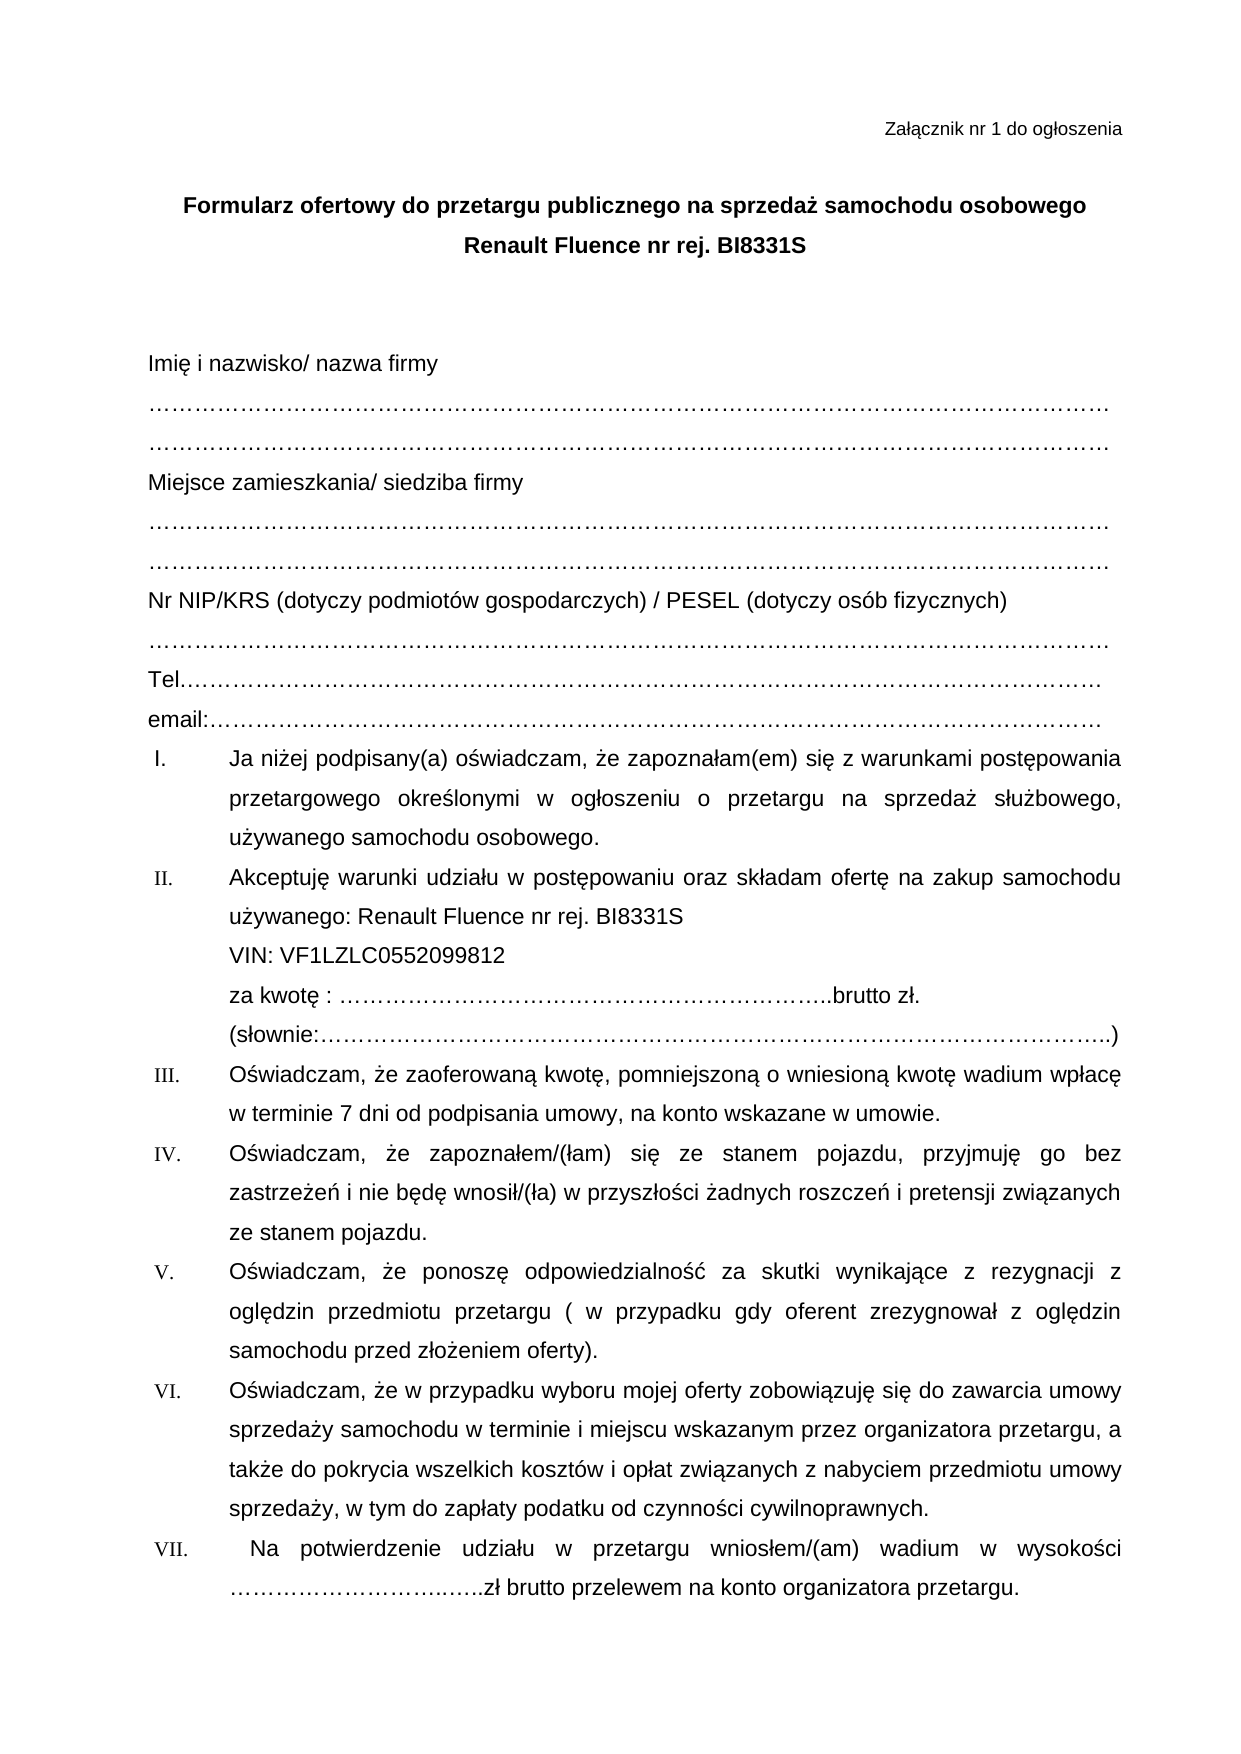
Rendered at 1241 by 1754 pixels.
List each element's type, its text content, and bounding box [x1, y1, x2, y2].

text Załącznik nr 1 do ogłoszenia [148, 118, 1122, 140]
list za kwotę : ………………………………………………………..brutto zł. [229, 982, 1122, 1008]
list Akceptuję warunki udziału w postępowaniu oraz składam ofertę na zakup samochodu używanego: Renault Fluence nr rej. BI8331S [154, 863, 1122, 929]
list (słownie:…………………………………………………………………………………………..) [229, 1021, 1122, 1048]
list Oświadczam, że zapoznałem/(łam) się ze stanem pojazdu, przyjmuję go bez zastrzeżeń i nie będę wnosił/(ła) w przyszłości żadnych roszczeń i pretensji związanych ze stanem pojazdu. [154, 1140, 1122, 1245]
list Na potwierdzenie udziału w przetargu wniosłem/(am) wadium w wysokości ………………………..…..zł brutto przelewem na konto organizatora przetargu. [154, 1535, 1122, 1601]
list VIN: VF1LZLC0552099812 [229, 942, 1122, 969]
text Imię i nazwisko/ nazwa firmy ……………………………………………………………………………………………………………………………………………………………………………………………………………………………… Miejsce zamieszkania/ siedziba firmy ……………………………………………………………………………………………………………………………………………………………………………………………………………………………… [148, 350, 1122, 574]
text Nr NIP/KRS (dotyczy podmiotów gospodarczych) / PESEL (dotyczy osób fizycznych) ………………………………………………………………………………………………………………Tel.………………………………………………………………………………………………………… email:……………………………………………………………………………………………………… [148, 587, 1122, 732]
list Oświadczam, że zaoferowaną kwotę, pomniejszoną o wniesioną kwotę wadium wpłacę w terminie 7 dni od podpisania umowy, na konto wskazane w umowie. [154, 1061, 1122, 1127]
text Formularz ofertowy do przetargu publicznego na sprzedaż samochodu osobowego Renault Fluence nr rej. BI8331S [148, 192, 1122, 258]
list Oświadczam, że w przypadku wyboru mojej oferty zobowiązuję się do zawarcia umowy sprzedaży samochodu w terminie i miejscu wskazanym przez organizatora przetargu, a także do pokrycia wszelkich kosztów i opłat związanych z nabyciem przedmiotu umowy sprzedaży, w tym do zapłaty podatku od czynności cywilnoprawnych. [154, 1377, 1122, 1522]
list Ja niżej podpisany(a) oświadczam, że zapoznałam(em) się z warunkami postępowania przetargowego określonymi w ogłoszeniu o przetargu na sprzedaż służbowego, używanego samochodu osobowego. [154, 745, 1122, 850]
list Oświadczam, że ponoszę odpowiedzialność za skutki wynikające z rezygnacji z oględzin przedmiotu przetargu ( w przypadku gdy oferent zrezygnował z oględzin samochodu przed złożeniem oferty). [154, 1258, 1122, 1364]
